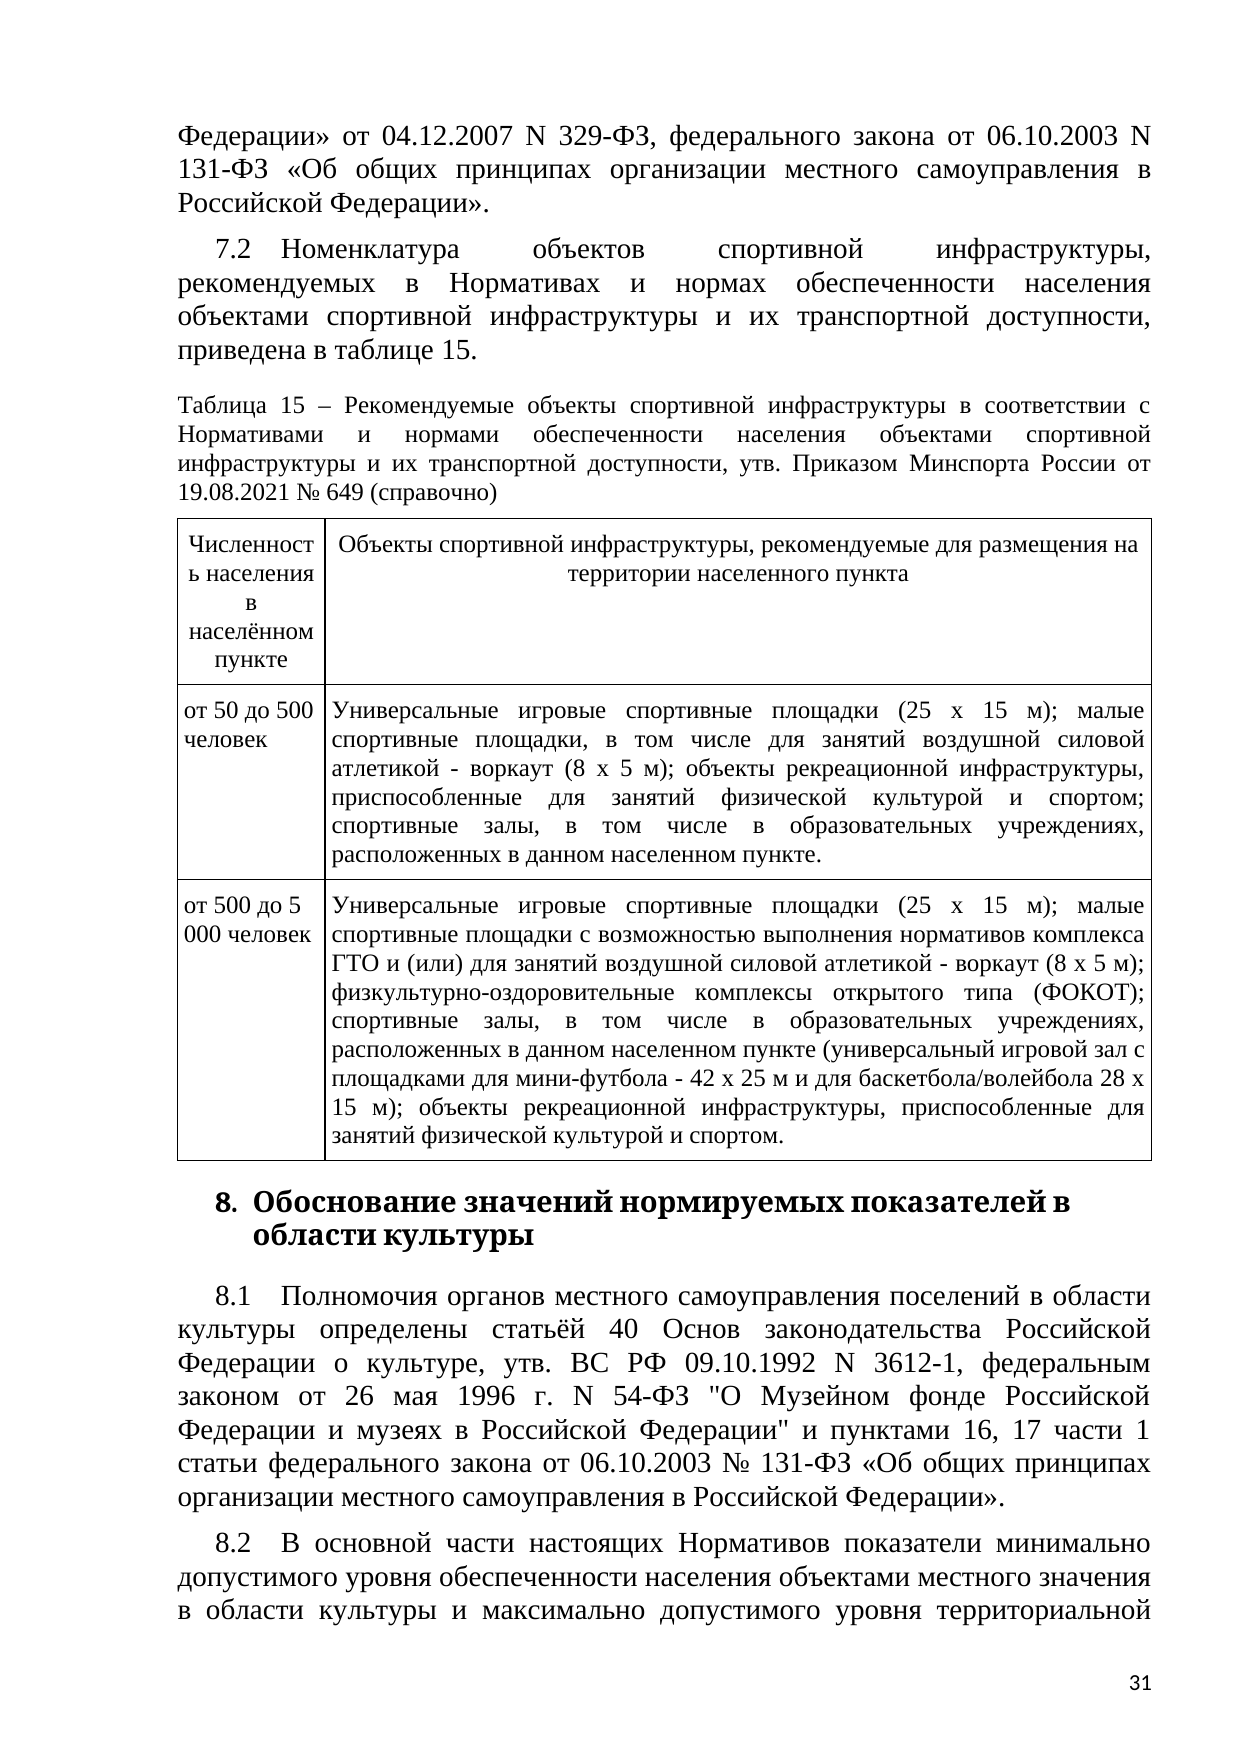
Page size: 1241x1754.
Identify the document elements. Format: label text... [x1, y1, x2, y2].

table_cell Универсальные игровые спортивные площадки (25 x 15 м); малые спортивные площадки с возможностью выполнения нормативов комплекса ГТО и (или) для занятий воздушной силовой атлетикой - воркаут (8 x 5 м); физкультурно-оздоровительные комплексы открытого типа (ФОКОТ); спортивные залы, в том числе в образовательных учреждениях, расположенных в данном населенном пункте (универсальный игровой зал с площадками для мини-футбола - 42 x 25 м и для баскетбола/волейбола 28 x 15 м); объекты рекреационной инфраструктуры, приспособленные для занятий физической культурой и спортом. [326, 880, 1151, 1160]
list Обоснование значений нормируемых показателей в области культуры [215, 1186, 1152, 1253]
table_cell Универсальные игровые спортивные площадки (25 x 15 м); малые спортивные площадки, в том числе для занятий воздушной силовой атлетикой - воркаут (8 x 5 м); объекты рекреационной инфраструктуры, приспособленные для занятий физической культурой и спортом; спортивные залы, в том числе в образовательных учреждениях, расположенных в данном населенном пункте. [326, 685, 1151, 879]
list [177, 118, 1152, 219]
table_cell от 500 до 5 000 человек [178, 880, 324, 1160]
table_cell от 50 до 500 человек [178, 685, 324, 879]
list Полномочия органов местного самоуправления поселений в области культуры определены статьёй 40 Основ законодательства Российской Федерации о культуре, утв. ВС РФ 09.10.1992 N 3612-1, федеральным законом от 26 мая 1996 г. N 54-ФЗ "О Музейном фонде Российской Федерации и музеях в Российской Федерации" и пунктами 16, 17 части 1 статьи федерального закона от 06.10.2003 № 131-ФЗ «Об общих принципах организации местного самоуправления в Российской Федерации». [177, 1278, 1152, 1513]
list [177, 1525, 1152, 1626]
text Таблица 15 – Рекомендуемые объекты спортивной инфраструктуры в соответствии с Нормативами и нормами обеспеченности населения объектами спортивной инфраструктуры и их транспортной доступности, утв. Приказом Минспорта России от 19.08.2021 № 649 (справочно) [177, 390, 1152, 505]
list Номенклатура объектов спортивной инфраструктуры, рекомендуемых в Нормативах и нормах обеспеченности населения объектами спортивной инфраструктуры и их транспортной доступности, приведена в таблице 15. [177, 231, 1152, 365]
table_header Объекты спортивной инфраструктуры, рекомендуемые для размещения на территории населенного пункта [326, 519, 1151, 684]
table_header Численность населения в населённом пункте [178, 519, 324, 684]
